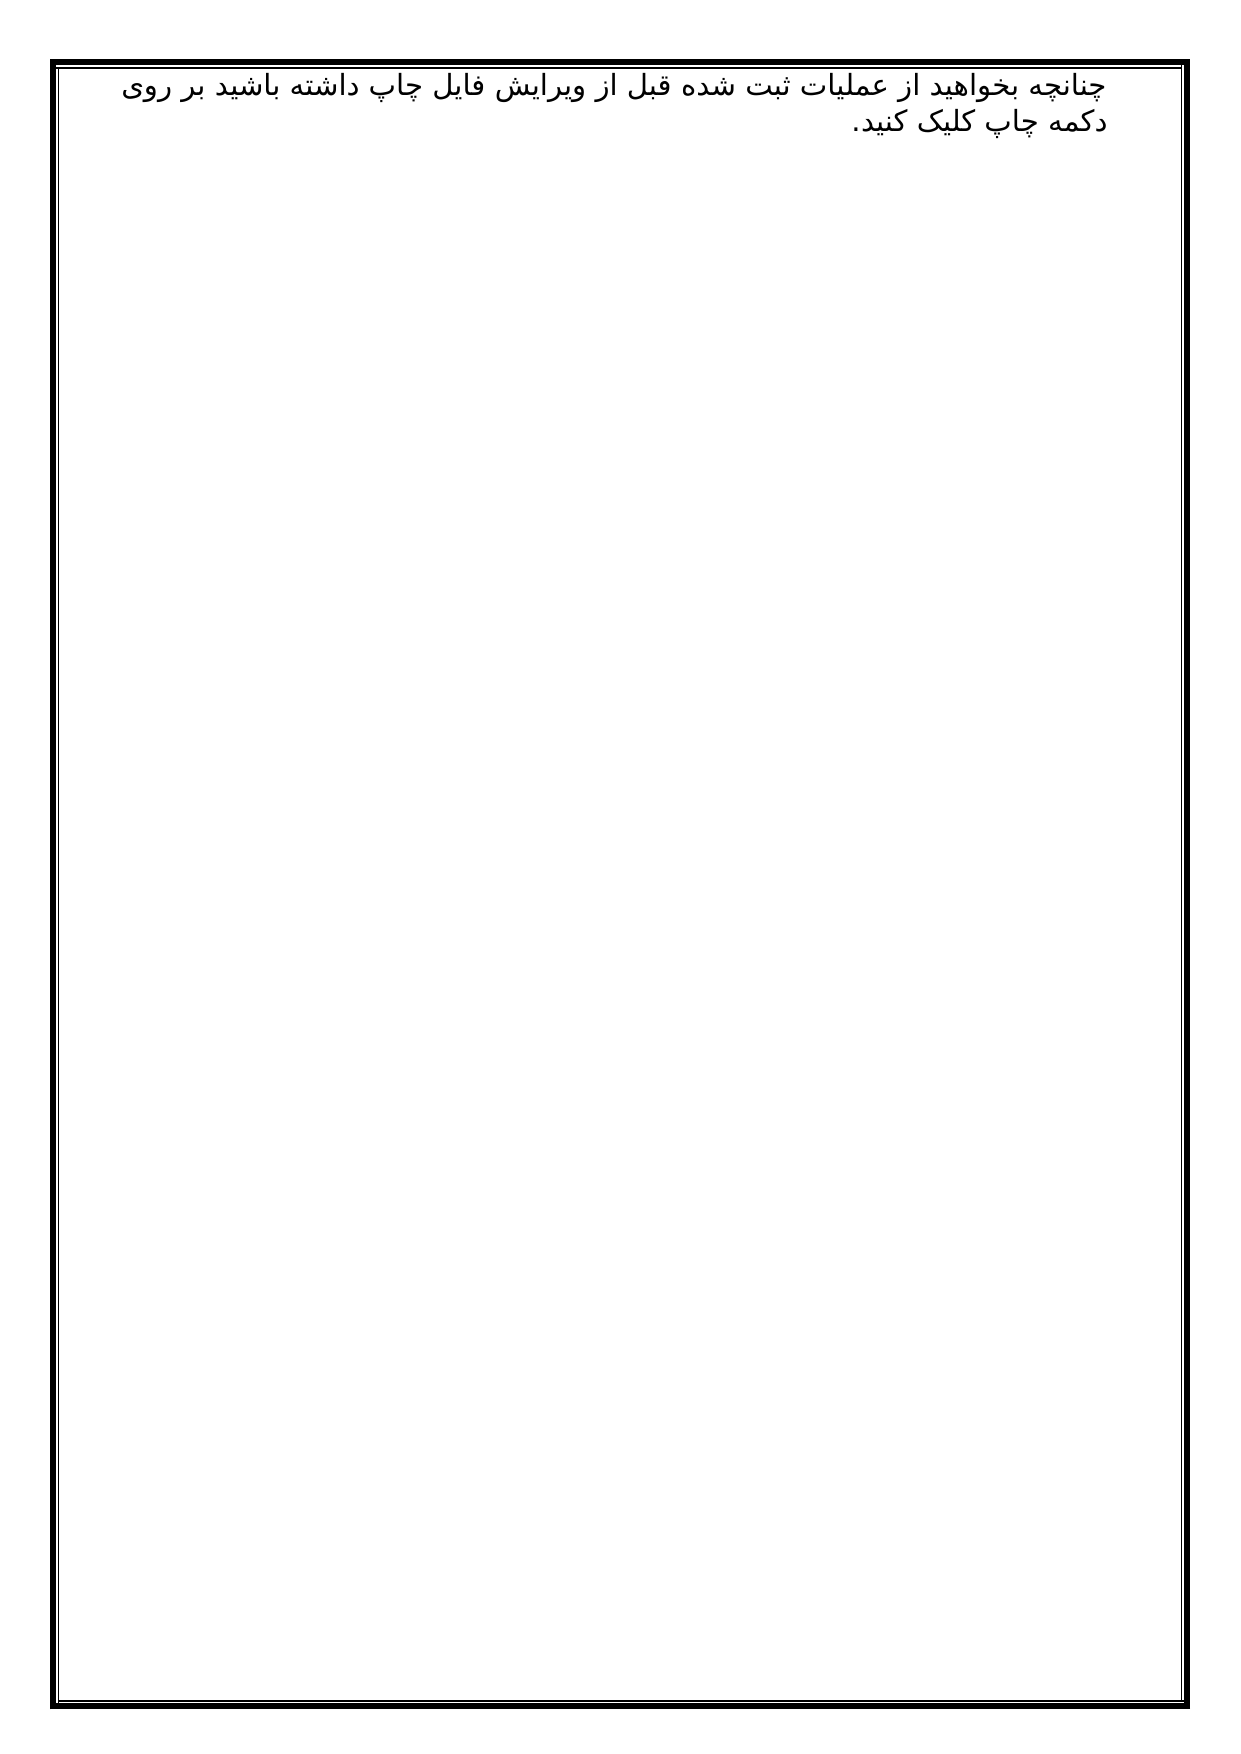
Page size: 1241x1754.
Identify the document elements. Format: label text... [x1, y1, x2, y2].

text چنانچه بخواهید از عملیات ثبت شده قبل از ویرایش فایل چاپ داشته باشید بر روی دکمه چاپ کلیک کنید. [103, 69, 1108, 139]
